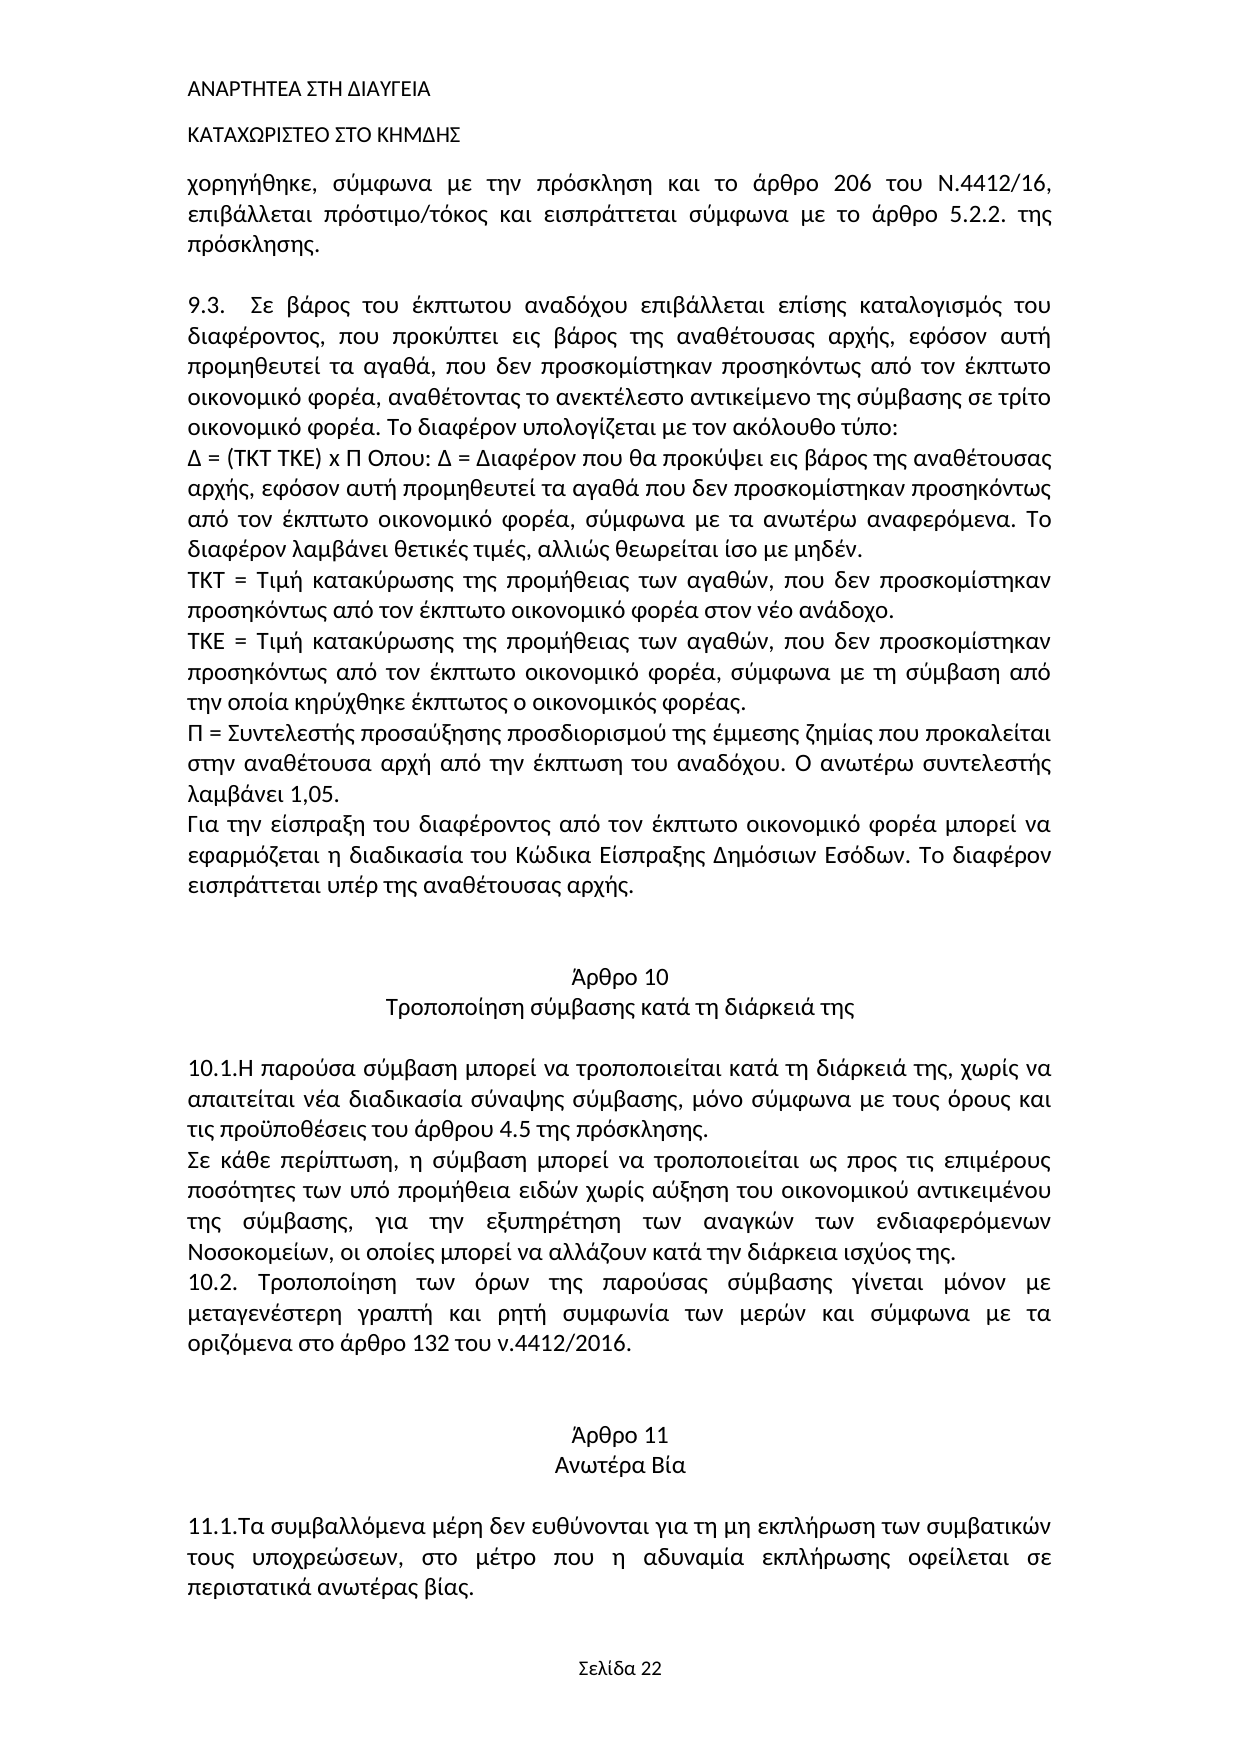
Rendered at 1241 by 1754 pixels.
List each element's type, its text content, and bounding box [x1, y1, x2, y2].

text ΤΚΤ = Τιμή κατακύρωσης της προμήθειας των αγαθών, που δεν προσκομίστηκαν προσηκόντως από τον έκπτωτο οικονομικό φορέα στον νέο ανάδοχο. [187, 564, 1053, 625]
text Ανωτέρα Βία [187, 1449, 1053, 1480]
text Δ = (ΤΚΤ ΤΚΕ) x Π Όπου: Δ = Διαφέρον που θα προκύψει εις βάρος της αναθέτουσας αρχής, εφόσον αυτή προμηθευτεί τα αγαθά που δεν προσκομίστηκαν προσηκόντως από τον έκπτωτο οικονομικό φορέα, σύμφωνα με τα ανωτέρω αναφερόμενα. Το διαφέρον λαμβάνει θετικές τιμές, αλλιώς θεωρείται ίσο με μηδέν. [187, 442, 1053, 564]
text Σε κάθε περίπτωση, η σύμβαση μπορεί να τροποποιείται ως προς τις επιμέρους ποσότητες των υπό προμήθεια ειδών χωρίς αύξηση του οικονομικού αντικειμένου της σύμβασης, για την εξυπηρέτηση των αναγκών των ενδιαφερόμενων Νοσοκομείων, οι οποίες μπορεί να αλλάζουν κατά την διάρκεια ισχύος της. [187, 1144, 1053, 1266]
text 10.1.Η παρούσα σύμβαση μπορεί να τροποποιείται κατά τη διάρκειά της, χωρίς να απαιτείται νέα διαδικασία σύναψης σύμβασης, μόνο σύμφωνα με τους όρους και τις προϋποθέσεις του άρθρου 4.5 της πρόσκλησης. [187, 1052, 1053, 1144]
text Για την είσπραξη του διαφέροντος από τον έκπτωτο οικονομικό φορέα μπορεί να εφαρμόζεται η διαδικασία του Κώδικα Είσπραξης Δημόσιων Εσόδων. Το διαφέρον εισπράττεται υπέρ της αναθέτουσας αρχής. [187, 808, 1053, 900]
text 9.3. Σε βάρος του έκπτωτου αναδόχου επιβάλλεται επίσης καταλογισμός του διαφέροντος, που προκύπτει εις βάρος της αναθέτουσας αρχής, εφόσον αυτή προμηθευτεί τα αγαθά, που δεν προσκομίστηκαν προσηκόντως από τον έκπτωτο οικονομικό φορέα, αναθέτοντας το ανεκτέλεστο αντικείμενο της σύμβασης σε τρίτο οικονομικό φορέα. Το διαφέρον υπολογίζεται με τον ακόλουθο τύπο: [187, 289, 1053, 442]
text Άρθρο 11 [187, 1419, 1053, 1449]
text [187, 167, 1053, 259]
text Τροποποίηση σύμβασης κατά τη διάρκειά της [187, 991, 1053, 1022]
text 10.2. Τροποποίηση των όρων της παρούσας σύμβασης γίνεται μόνον με μεταγενέστερη γραπτή και ρητή συμφωνία των μερών και σύμφωνα με τα οριζόμενα στο άρθρο 132 του ν.4412/2016. [187, 1266, 1053, 1358]
text Π = Συντελεστής προσαύξησης προσδιορισμού της έμμεσης ζημίας που προκαλείται στην αναθέτουσα αρχή από την έκπτωση του αναδόχου. Ο ανωτέρω συντελεστής λαμβάνει 1,05. [187, 717, 1053, 808]
text Άρθρο 10 [187, 961, 1053, 991]
text ΤΚΕ = Τιμή κατακύρωσης της προμήθειας των αγαθών, που δεν προσκομίστηκαν προσηκόντως από τον έκπτωτο οικονομικό φορέα, σύμφωνα με τη σύμβαση από την οποία κηρύχθηκε έκπτωτος ο οικονομικός φορέας. [187, 625, 1053, 717]
text 11.1.Τα συμβαλλόμενα μέρη δεν ευθύνονται για τη μη εκπλήρωση των συμβατικών τους υποχρεώσεων, στο μέτρο που η αδυναμία εκπλήρωσης οφείλεται σε περιστατικά ανωτέρας βίας. [187, 1510, 1053, 1602]
